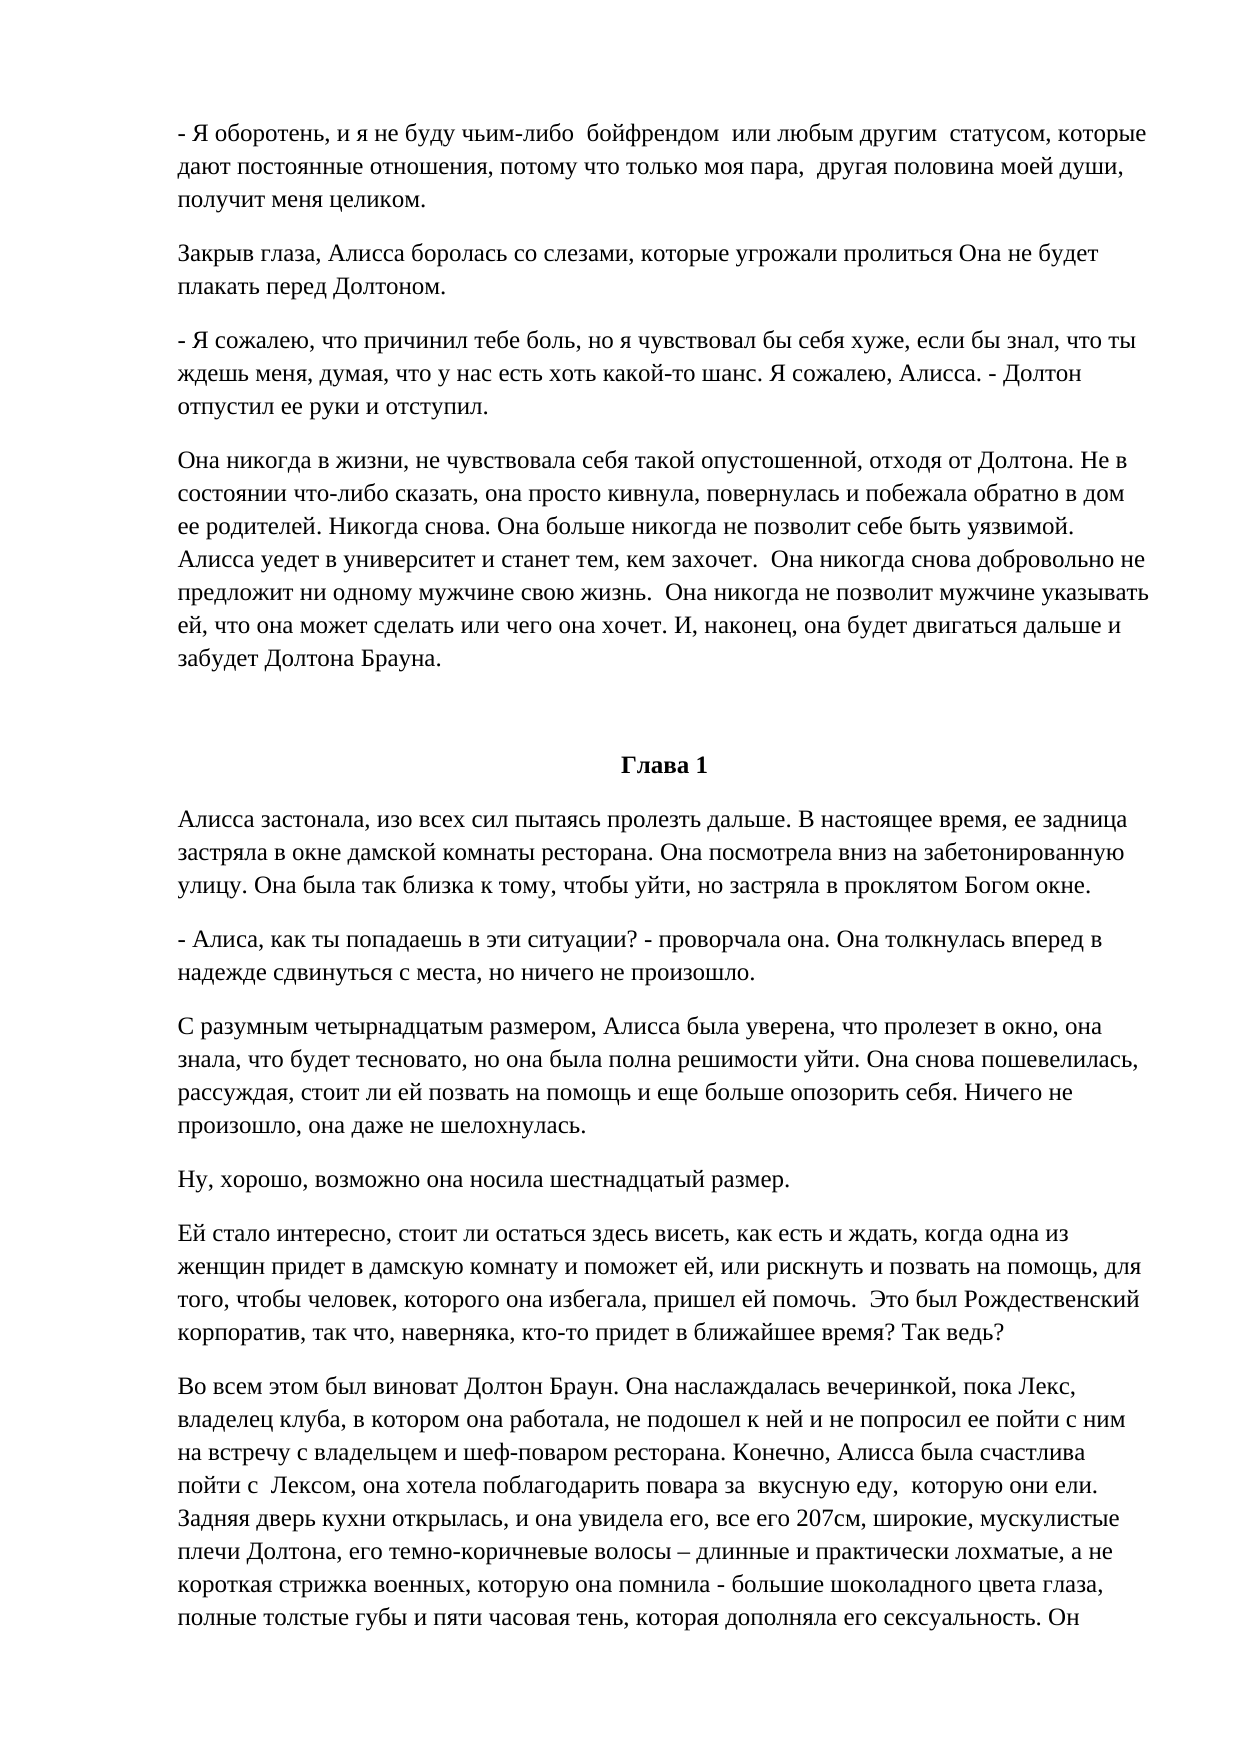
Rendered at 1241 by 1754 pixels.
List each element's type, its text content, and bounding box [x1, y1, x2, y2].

text - Алиса, как ты попадаешь в эти ситуации? - проворчала она. Она толкнулась вперед в надежде сдвинуться с места, но ничего не произошло. [177, 924, 1152, 986]
text Закрыв глаза, Алисса боролась со слезами, которые угрожали пролиться Она не будет плакать перед Долтоном. [177, 238, 1152, 300]
text Ну, хорошо, возможно она носила шестнадцатый размер. [177, 1164, 1152, 1193]
text Алисса застонала, изо всех сил пытаясь пролезть дальше. В настоящее время, ее задница застряла в окне дамской комнаты ресторана. Она посмотрела вниз на забетонированную улицу. Она была так близка к тому, чтобы уйти, но застряла в проклятом Богом окне. [177, 804, 1152, 899]
text С разумным четырнадцатым размером, Алисса была уверена, что пролезет в окно, она знала, что будет тесновато, но она была полна решимости уйти. Она снова пошевелилась, рассуждая, стоит ли ей позвать на помощь и еще больше опозорить себя. Ничего не произошло, она даже не шелохнулась. [177, 1011, 1152, 1139]
text - Я оборотень, и я не буду чьим-либо бойфрендом или любым другим статусом, которые дают постоянные отношения, потому что только моя пара, другая половина моей души, получит меня целиком. [177, 118, 1152, 213]
text Она никогда в жизни, не чувствовала себя такой опустошенной, отходя от Долтона. Не в состоянии что-либо сказать, она просто кивнула, повернулась и побежала обратно в дом ее родителей. Никогда снова. Она больше никогда не позволит себе быть уязвимой. Алисса уедет в университет и станет тем, кем захочет. Она никогда снова добровольно не предложит ни одному мужчине свою жизнь. Она никогда не позволит мужчине указывать ей, что она может сделать или чего она хочет. И, наконец, она будет двигаться дальше и забудет Долтона Брауна. [177, 445, 1152, 672]
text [177, 1371, 1152, 1631]
text Глава 1 [177, 751, 1152, 779]
text Ей стало интересно, стоит ли остаться здесь висеть, как есть и ждать, когда одна из женщин придет в дамскую комнату и поможет ей, или рискнуть и позвать на помощь, для того, чтобы человек, которого она избегала, пришел ей помочь. Это был Рождественский корпоратив, так что, наверняка, кто-то придет в ближайшее время? Так ведь? [177, 1218, 1152, 1346]
text - Я сожалею, что причинил тебе боль, но я чувствовал бы себя хуже, если бы знал, что ты ждешь меня, думая, что у нас есть хоть какой-то шанс. Я сожалею, Алисса. - Долтон отпустил ее руки и отступил. [177, 325, 1152, 420]
